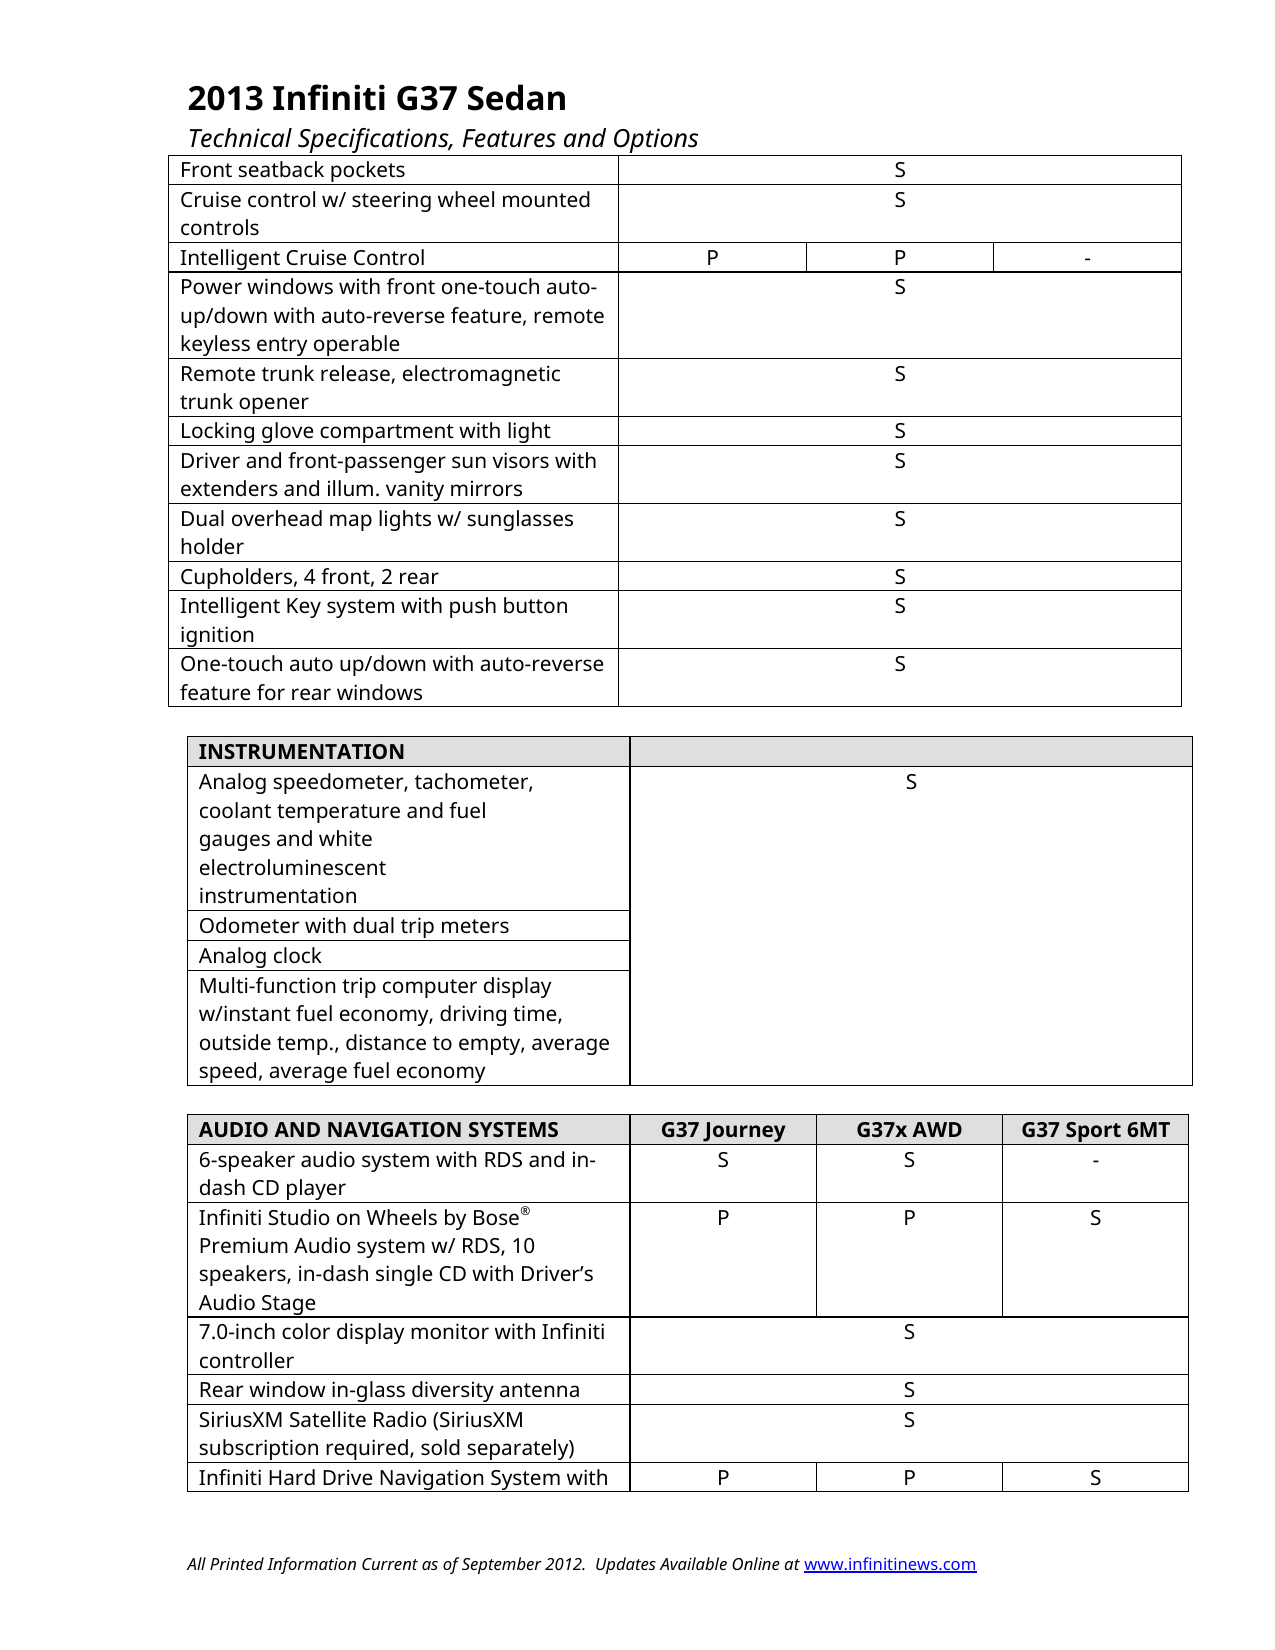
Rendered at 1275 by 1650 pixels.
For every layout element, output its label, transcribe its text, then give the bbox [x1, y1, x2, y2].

table_cell 6-speaker audio system with RDS and in-dash CD player [188, 1145, 629, 1202]
table_header G37 Journey [631, 1115, 816, 1144]
table_cell P [631, 1463, 816, 1491]
table_cell Analog clock [188, 941, 629, 969]
table_cell 7.0-inch color display monitor with Infiniti controller [188, 1318, 629, 1374]
table_cell Power windows with front one-touch auto-up/down with auto-reverse feature, remote keyless entry operable [169, 273, 618, 358]
table_header INSTRUMENTATION [188, 737, 629, 766]
table_header G37 Sport 6MT [1003, 1115, 1188, 1144]
table_cell P [619, 243, 806, 271]
table_cell S [631, 1318, 1188, 1374]
table_cell S [1003, 1463, 1188, 1491]
table_cell S [1003, 1203, 1188, 1316]
table_cell P [807, 243, 993, 271]
table_cell Multi-function trip computer display w/instant fuel economy, driving time, outside temp., distance to empty, average speed, average fuel economy [188, 971, 629, 1085]
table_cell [188, 1463, 629, 1491]
table_cell S [619, 446, 1181, 503]
table_cell S [631, 1405, 1188, 1462]
table_cell Cupholders, 4 front, 2 rear [169, 562, 618, 590]
table_cell S [619, 562, 1181, 590]
table_cell P [631, 1203, 816, 1316]
table_cell Intelligent Key system with push button ignition [169, 591, 618, 648]
table_cell Cruise control w/ steering wheel mounted controls [169, 185, 618, 242]
table_cell Front seatback pockets [169, 156, 618, 184]
table_cell S [619, 185, 1181, 242]
table_cell Dual overhead map lights w/ sunglasses holder [169, 504, 618, 561]
table_header AUDIO AND NAVIGATION SYSTEMS [188, 1115, 629, 1144]
table_cell Infiniti Studio on Wheels by Bose® Premium Audio system w/ RDS, 10 speakers, in-dash single CD with Driver’s Audio Stage [188, 1203, 629, 1316]
table_cell S [619, 273, 1181, 358]
table_cell S [619, 504, 1181, 561]
table_cell S [631, 1145, 816, 1202]
table_cell S [619, 591, 1181, 648]
table_cell - [994, 243, 1181, 271]
table_cell Intelligent Cruise Control [169, 243, 618, 271]
table_cell Rear window in-glass diversity antenna [188, 1375, 629, 1404]
table_cell S [631, 767, 1192, 1085]
table_header [631, 737, 1192, 766]
table_cell Remote trunk release, electromagnetic trunk opener [169, 359, 618, 416]
table_cell Driver and front-passenger sun visors with extenders and illum. vanity mirrors [169, 446, 618, 503]
table_cell S [619, 417, 1181, 445]
table_cell One-touch auto up/down with auto-reverse feature for rear windows [169, 649, 618, 706]
table_cell - [1003, 1145, 1188, 1202]
table_cell Analog speedometer, tachometer, coolant temperature and fuel gauges and white electroluminescent instrumentation [188, 767, 629, 909]
table_cell S [619, 156, 1181, 184]
table_cell Odometer with dual trip meters [188, 911, 629, 939]
table_cell Locking glove compartment with light [169, 417, 618, 445]
table_cell S [817, 1145, 1002, 1202]
table_cell S [619, 649, 1181, 706]
table_cell S [619, 359, 1181, 416]
table_cell P [817, 1463, 1002, 1491]
table_cell SiriusXM Satellite Radio (SiriusXM subscription required, sold separately) [188, 1405, 629, 1462]
table_cell P [817, 1203, 1002, 1316]
table_header G37x AWD [817, 1115, 1002, 1144]
table_cell S [631, 1375, 1188, 1404]
